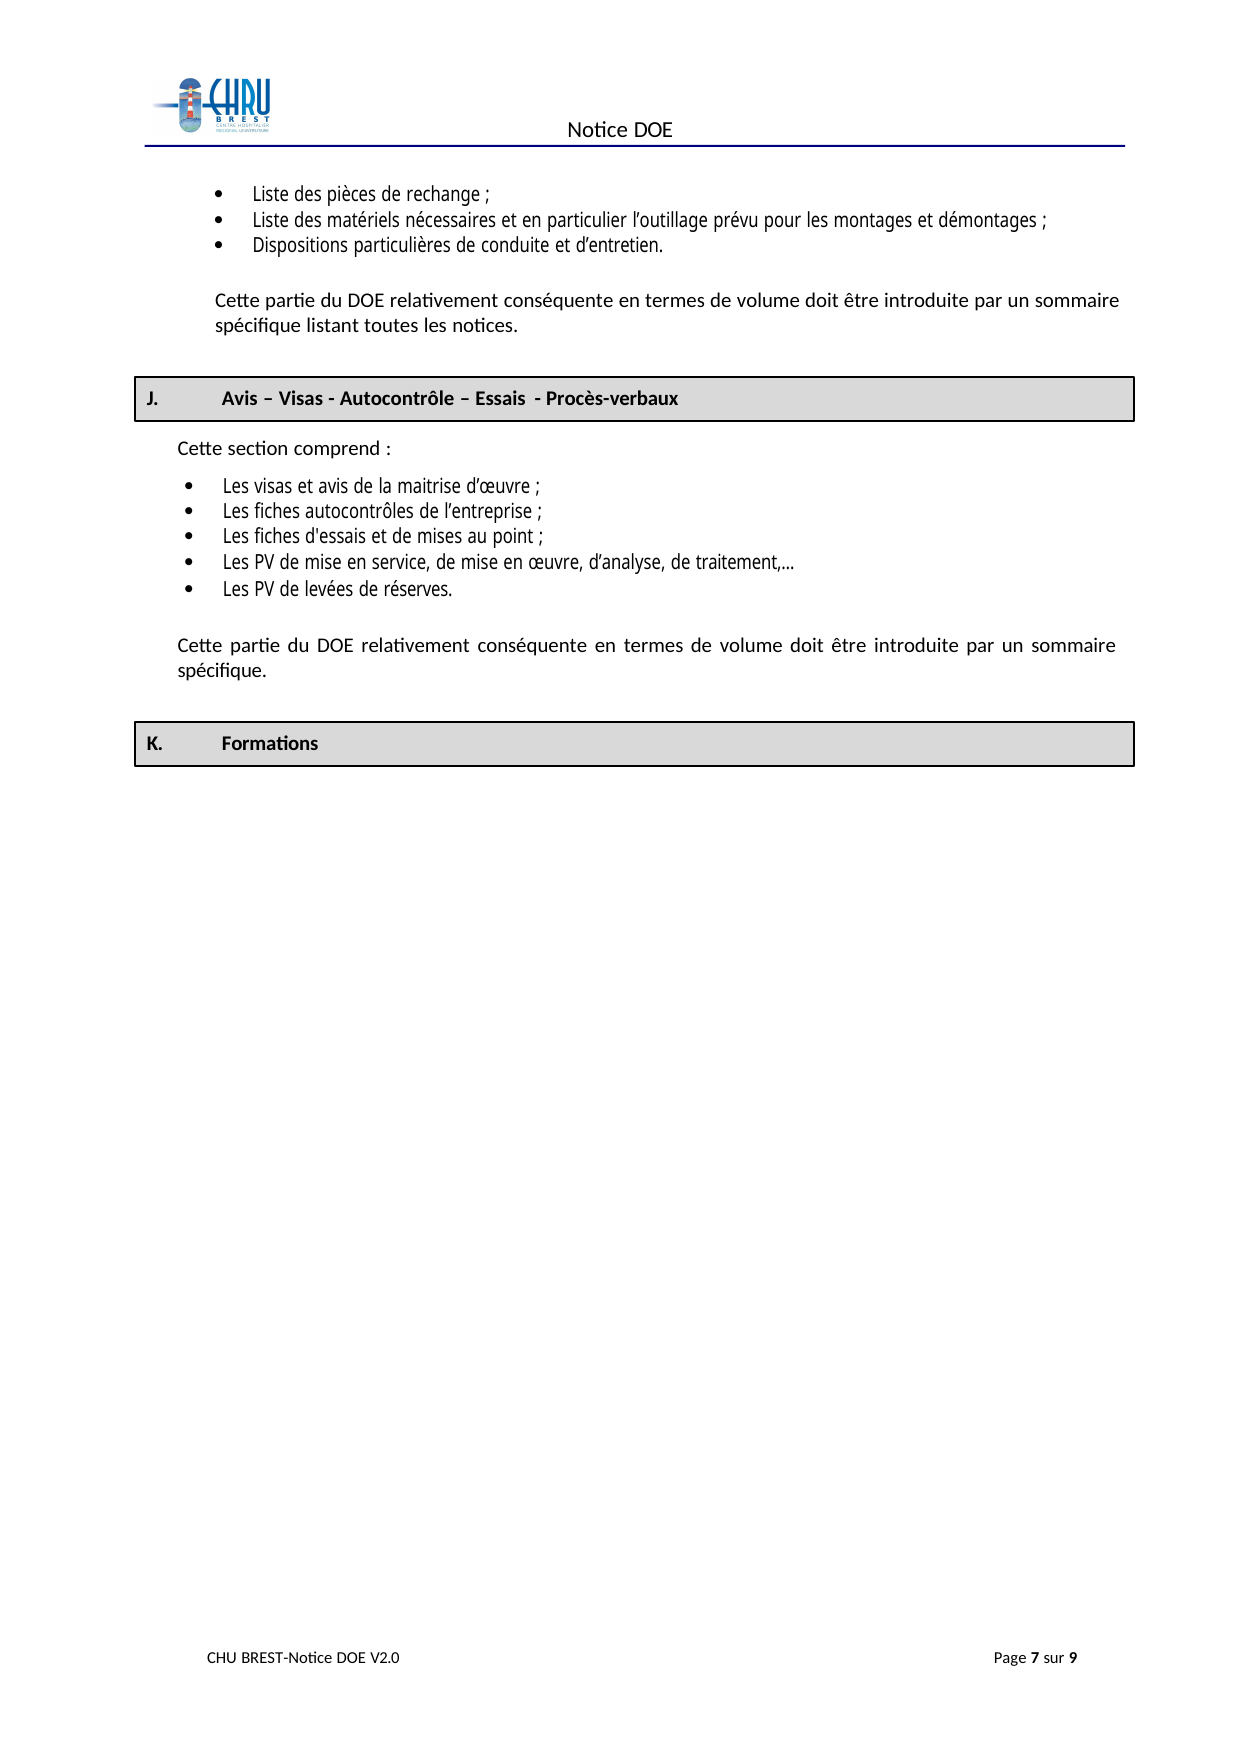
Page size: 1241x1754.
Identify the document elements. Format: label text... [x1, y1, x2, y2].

text Cette partie du DOE relativement conséquente en termes de volume doit être introduite par un sommaire spécifique. [177, 632, 1148, 683]
picture [246, 86, 250, 104]
text Cette partie du DOE relativement conséquente en termes de volume doit être introduite par un sommaire spécifique listant toutes les notices. [215, 287, 1148, 338]
list Les PV de levées de réserves. [185, 574, 1148, 603]
list Les fiches autocontrôles de l’entreprise ; [185, 498, 1148, 524]
list Les PV de mise en service, de mise en œuvre, d’analyse, de traitement,… [185, 549, 1148, 574]
list Les visas et avis de la maitrise d’œuvre ; [185, 473, 1148, 498]
text Cette section comprend : [177, 386, 1148, 461]
list Dispositions particulières de conduite et d’entretien. [215, 232, 1148, 257]
list Liste des pièces de rechange ; [215, 181, 1148, 207]
picture [151, 78, 271, 134]
list Liste des matériels nécessaires et en particulier l’outillage prévu pour les montages et démontages ; [215, 207, 1148, 232]
list Les fiches d'essais et de mises au point ; [185, 524, 1148, 549]
